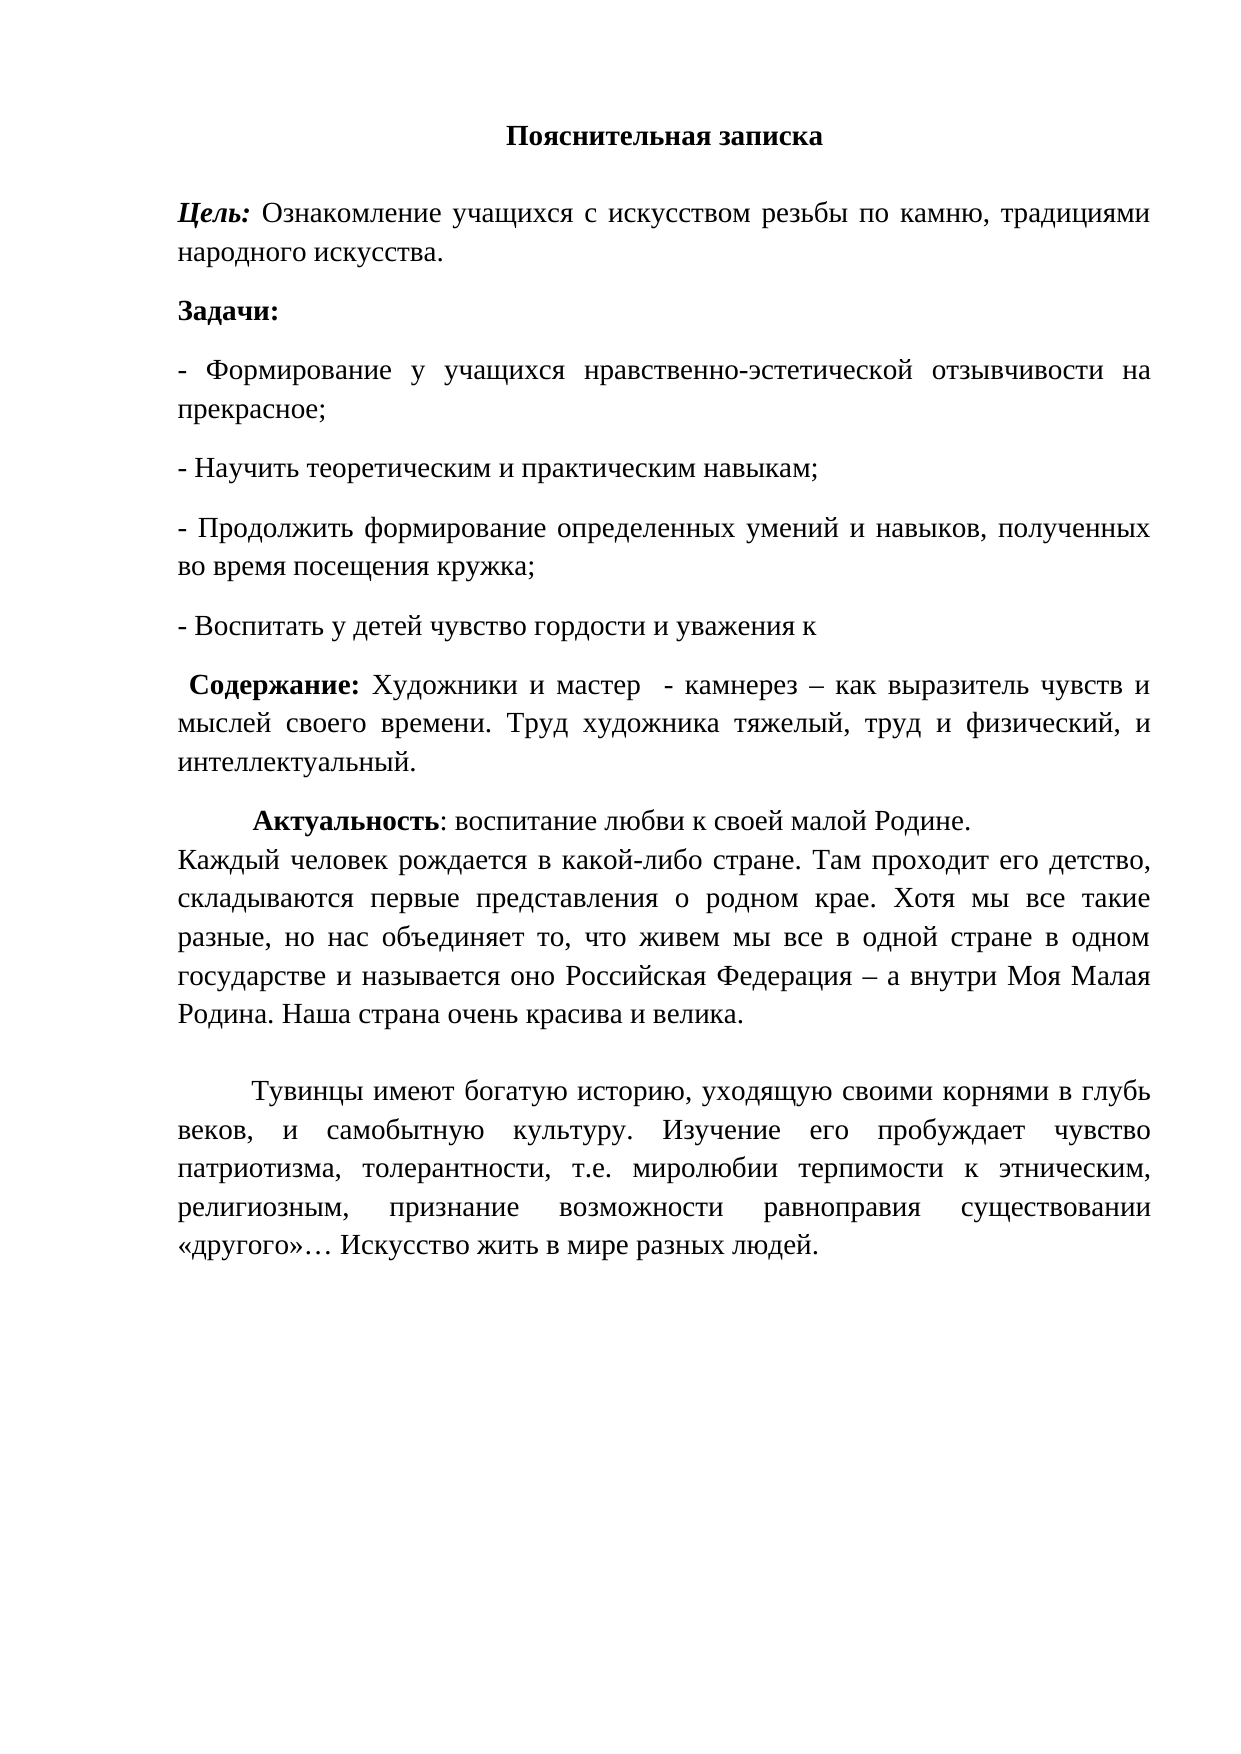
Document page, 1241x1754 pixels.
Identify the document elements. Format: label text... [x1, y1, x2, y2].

text - Продолжить формирование определенных умений и навыков, полученных во время посещения кружка; [177, 510, 1152, 582]
text - Научить теоретическим и практическим навыкам; [177, 450, 1152, 484]
text Актуальность: воспитание любви к своей малой Родине. [252, 803, 1152, 837]
text Тувинцы имеют богатую историю, уходящую своими корнями в глубь веков, и самобытную культуру. Изучение его пробуждает чувство патриотизма, толерантности, т.е. миролюбии терпимости к этническим, религиозным, признание возможности равноправия существовании «другого»… Искусство жить в мире разных людей. [177, 1073, 1152, 1261]
text Содержание: Художники и мастер - камнерез – как выразитель чувств и мыслей своего времени. Труд художника тяжелый, труд и физический, и интеллектуальный. [177, 667, 1152, 778]
text Задачи: [177, 293, 1152, 327]
text - Формирование у учащихся нравственно-эстетической отзывчивости на прекрасное; [177, 352, 1152, 424]
text Каждый человек рождается в какой-либо стране. Там проходит его детство, складываются первые представления о родном крае. Хотя мы все такие разные, но нас объединяет то, что живем мы все в одной стране в одном государстве и называется оно Российская Федерация – а внутри Моя Малая Родина. Наша страна очень красива и велика. [177, 842, 1152, 1030]
text Цель: Ознакомление учащихся с искусством резьбы по камню, традициями народного искусства. [177, 195, 1152, 267]
text - Воспитать у детей чувство гордости и уважения к [177, 608, 1152, 641]
text Пояснительная записка [177, 118, 1152, 152]
